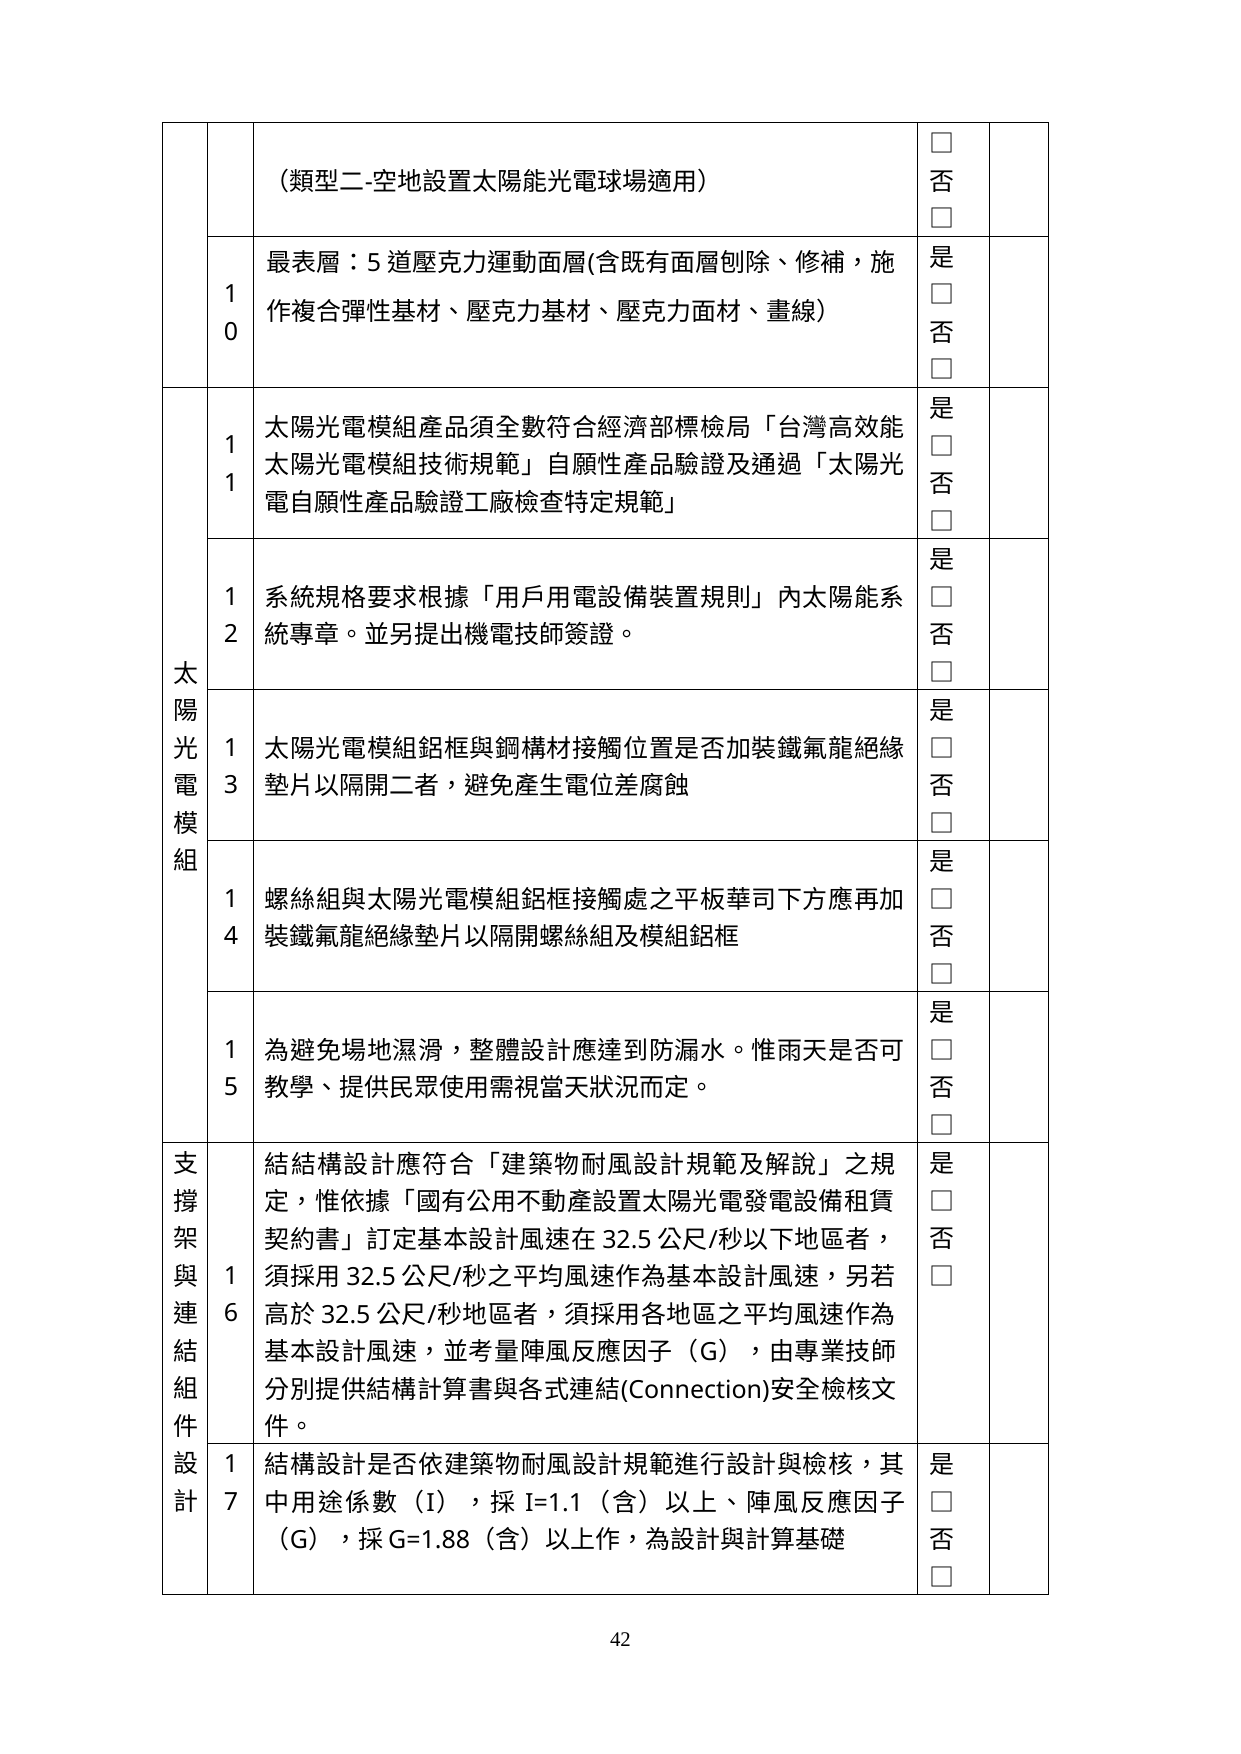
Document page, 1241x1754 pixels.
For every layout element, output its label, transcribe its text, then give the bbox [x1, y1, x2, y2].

table_cell [990, 388, 1048, 538]
table_cell 10 [208, 237, 253, 387]
table_cell [990, 1444, 1048, 1594]
table_cell 系統規格要求根據「用戶用電設備裝置規則」內太陽能系統專章。並另提出機電技師簽證。 [254, 539, 917, 689]
table_cell [990, 237, 1048, 387]
table_cell 是□ 否□ [918, 539, 989, 689]
table_cell 結構設計是否依建築物耐風設計規範進行設計與檢核，其中用途係數（I），採 I=1.1（含）以上、陣風反應因子（G），採G=1.88（含）以上作，為設計與計算基礎 [254, 1444, 917, 1594]
table_cell 支撐架與 連結組件設計 [163, 1143, 207, 1594]
table_cell 太陽光電模組 [163, 388, 207, 1142]
table_cell 太陽光電模組產品須全數符合經濟部標檢局「台灣高效能太陽光電模組技術規範」自願性產品驗證及通過「太陽光電自願性產品驗證工廠檢查特定規範」 [254, 388, 917, 538]
table_cell 太陽光電模組鋁框與鋼構材接觸位置是否加裝鐵氟龍絕緣墊片以隔開二者，避免產生電位差腐蝕 [254, 690, 917, 840]
table_cell 是□ 否□ [918, 388, 989, 538]
table_cell 9 [208, 123, 253, 236]
table_cell [990, 123, 1048, 236]
table_cell 螺絲組與太陽光電模組鋁框接觸處之平板華司下方應再加裝鐵氟龍絕緣墊片以隔開螺絲組及模組鋁框 [254, 841, 917, 991]
table_cell 為避免場地濕滑，整體設計應達到防漏水。惟雨天是否可教學、提供民眾使用需視當天狀況而定。 [254, 992, 917, 1142]
table_cell 12 [208, 539, 253, 689]
table_cell 13 [208, 690, 253, 840]
table_cell 是□ 否□ [918, 123, 989, 236]
table_cell 17 [208, 1444, 253, 1594]
table_cell 是□ 否□ [918, 841, 989, 991]
table_cell 16 [208, 1143, 253, 1443]
table_cell [990, 539, 1048, 689]
table_cell 是□ 否□ [918, 992, 989, 1142]
table_cell [990, 1143, 1048, 1443]
table_cell 最表層：5 道壓克力運動面層(含既有面層刨除、修補，施作複合彈性基材、壓克力基材、壓克力面材、畫線） [254, 237, 917, 387]
table_cell 是□ 否□ [918, 237, 989, 387]
table_cell [990, 992, 1048, 1142]
table_cell 是□ 否□ [918, 690, 989, 840]
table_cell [254, 123, 917, 236]
table_cell 14 [208, 841, 253, 991]
table_cell 是□ 否□ [918, 1143, 989, 1443]
table_cell 11 [208, 388, 253, 538]
table_cell 是□ 否□ [918, 1444, 989, 1594]
table_cell [990, 690, 1048, 840]
table_cell 結結構設計應符合「建築物耐風設計規範及解說」之規定，惟依據「國有公用不動產設置太陽光電發電設備租賃契約書」訂定基本設計風速在32.5公尺/秒以下地區者，須採用32.5公尺/秒之平均風速作為基本設計風速，另若高於32.5公尺/秒地區者，須採用各地區之平均風速作為基本設計風速，並考量陣風反應因子（G），由專業技師分別提供結構計算書與各式連結(Connection)安全檢核文件。 [254, 1143, 917, 1443]
table_cell 15 [208, 992, 253, 1142]
table_cell [990, 841, 1048, 991]
